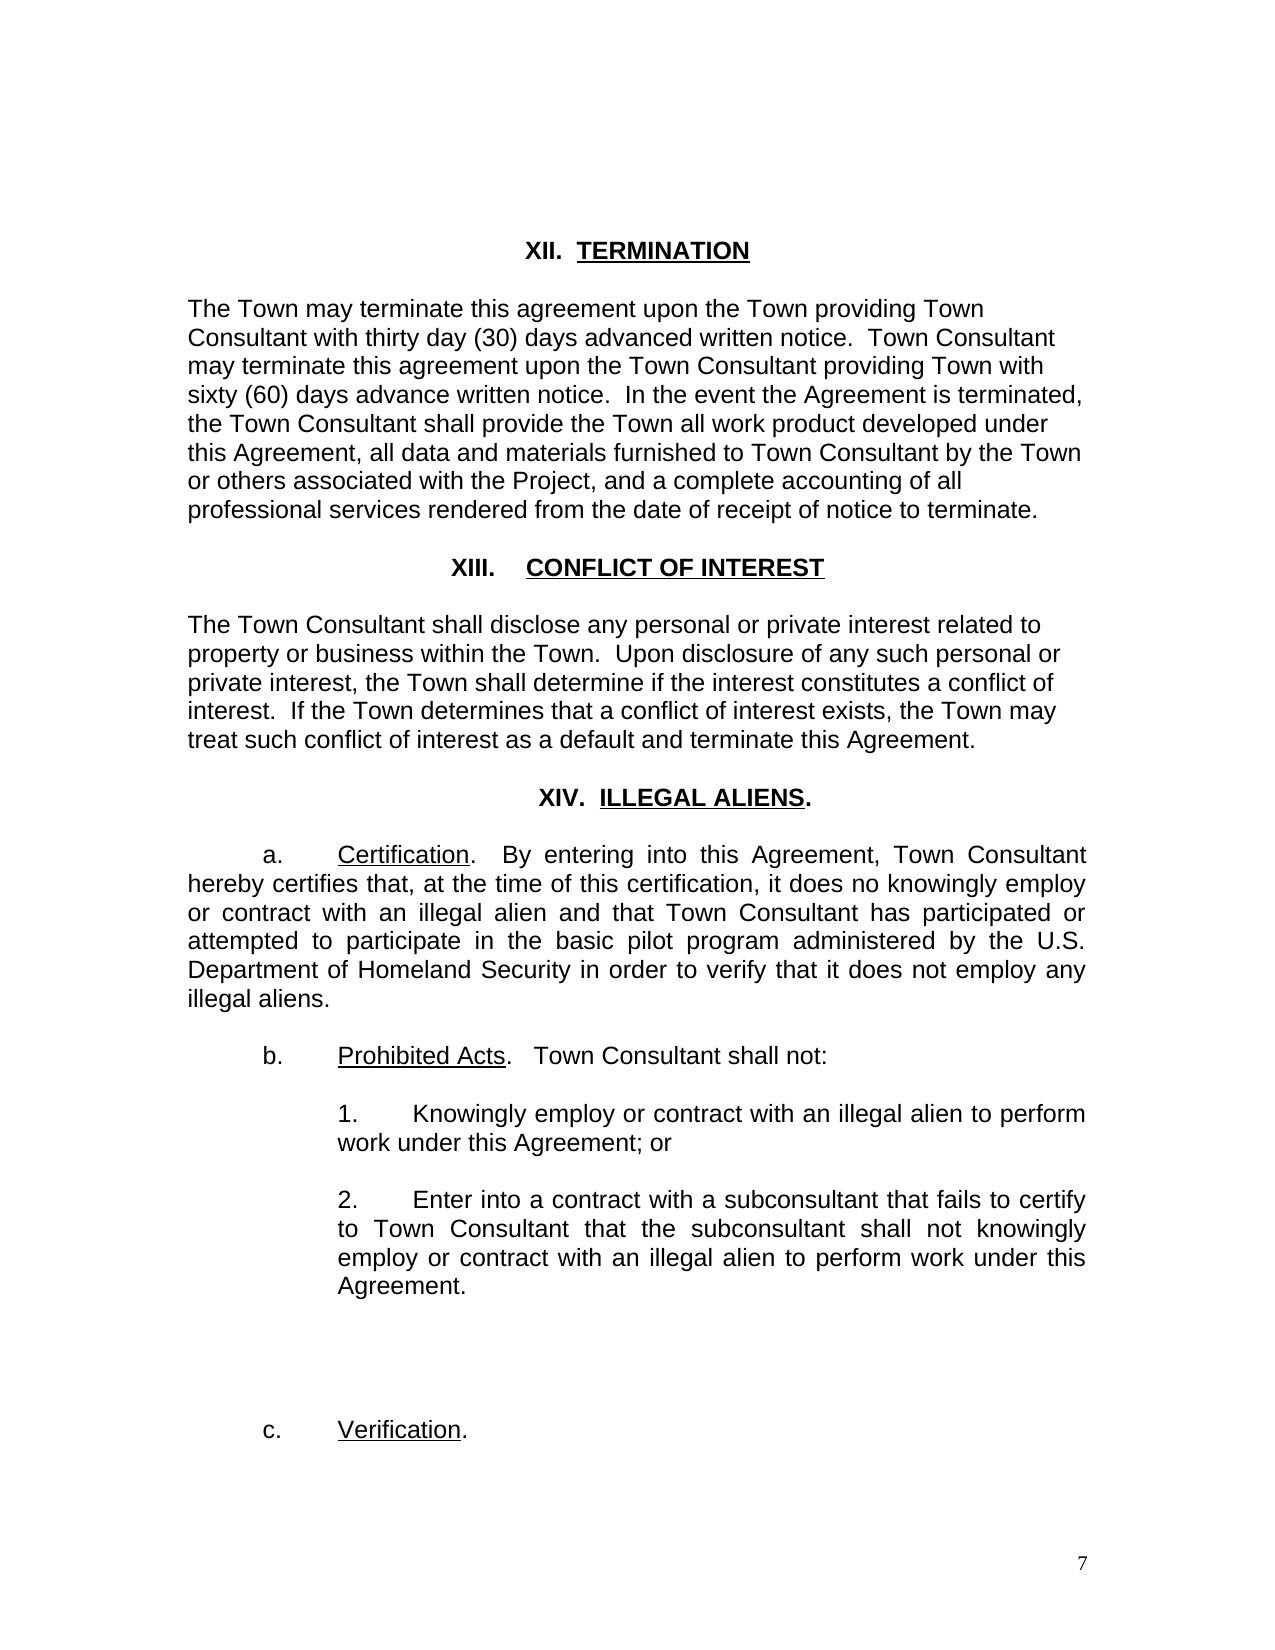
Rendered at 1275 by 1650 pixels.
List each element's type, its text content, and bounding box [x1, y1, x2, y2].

text 1. Knowingly employ or contract with an illegal alien to perform work under this Agreement; or [337, 1099, 1087, 1156]
text XIV. ILLEGAL ALIENS. [187, 782, 1087, 811]
list Verification. [262, 1415, 1087, 1444]
text The Town may terminate this agreement upon the Town providing Town Consultant with thirty day (30) days advanced written notice. Town Consultant may terminate this agreement upon the Town Consultant providing Town with sixty (60) days advance written notice. In the event the Agreement is terminated, the Town Consultant shall provide the Town all work product developed under this Agreement, all data and materials furnished to Town Consultant by the Town or others associated with the Project, and a complete accounting of all professional services rendered from the date of receipt of notice to terminate. [187, 294, 1087, 524]
text The Town Consultant shall disclose any personal or private interest related to property or business within the Town. Upon disclosure of any such personal or private interest, the Town shall determine if the interest constitutes a conflict of interest. If the Town determines that a conflict of interest exists, the Town may treat such conflict of interest as a default and terminate this Agreement. [187, 610, 1087, 754]
text 2. Enter into a contract with a subconsultant that fails to certify to Town Consultant that the subconsultant shall not knowingly employ or contract with an illegal alien to perform work under this Agreement. [337, 1185, 1087, 1300]
text a. Certification. By entering into this Agreement, Town Consultant hereby certifies that, at the time of this certification, it does no knowingly employ or contract with an illegal alien and that Town Consultant has participated or attempted to participate in the basic pilot program administered by the U.S. Department of Homeland Security in order to verify that it does not employ any illegal aliens. [187, 840, 1087, 1012]
text XII. TERMINATION [187, 236, 1087, 265]
list Prohibited Acts. Town Consultant shall not: [262, 1041, 1087, 1070]
subtitle CONFLICT OF INTEREST [187, 552, 1087, 581]
